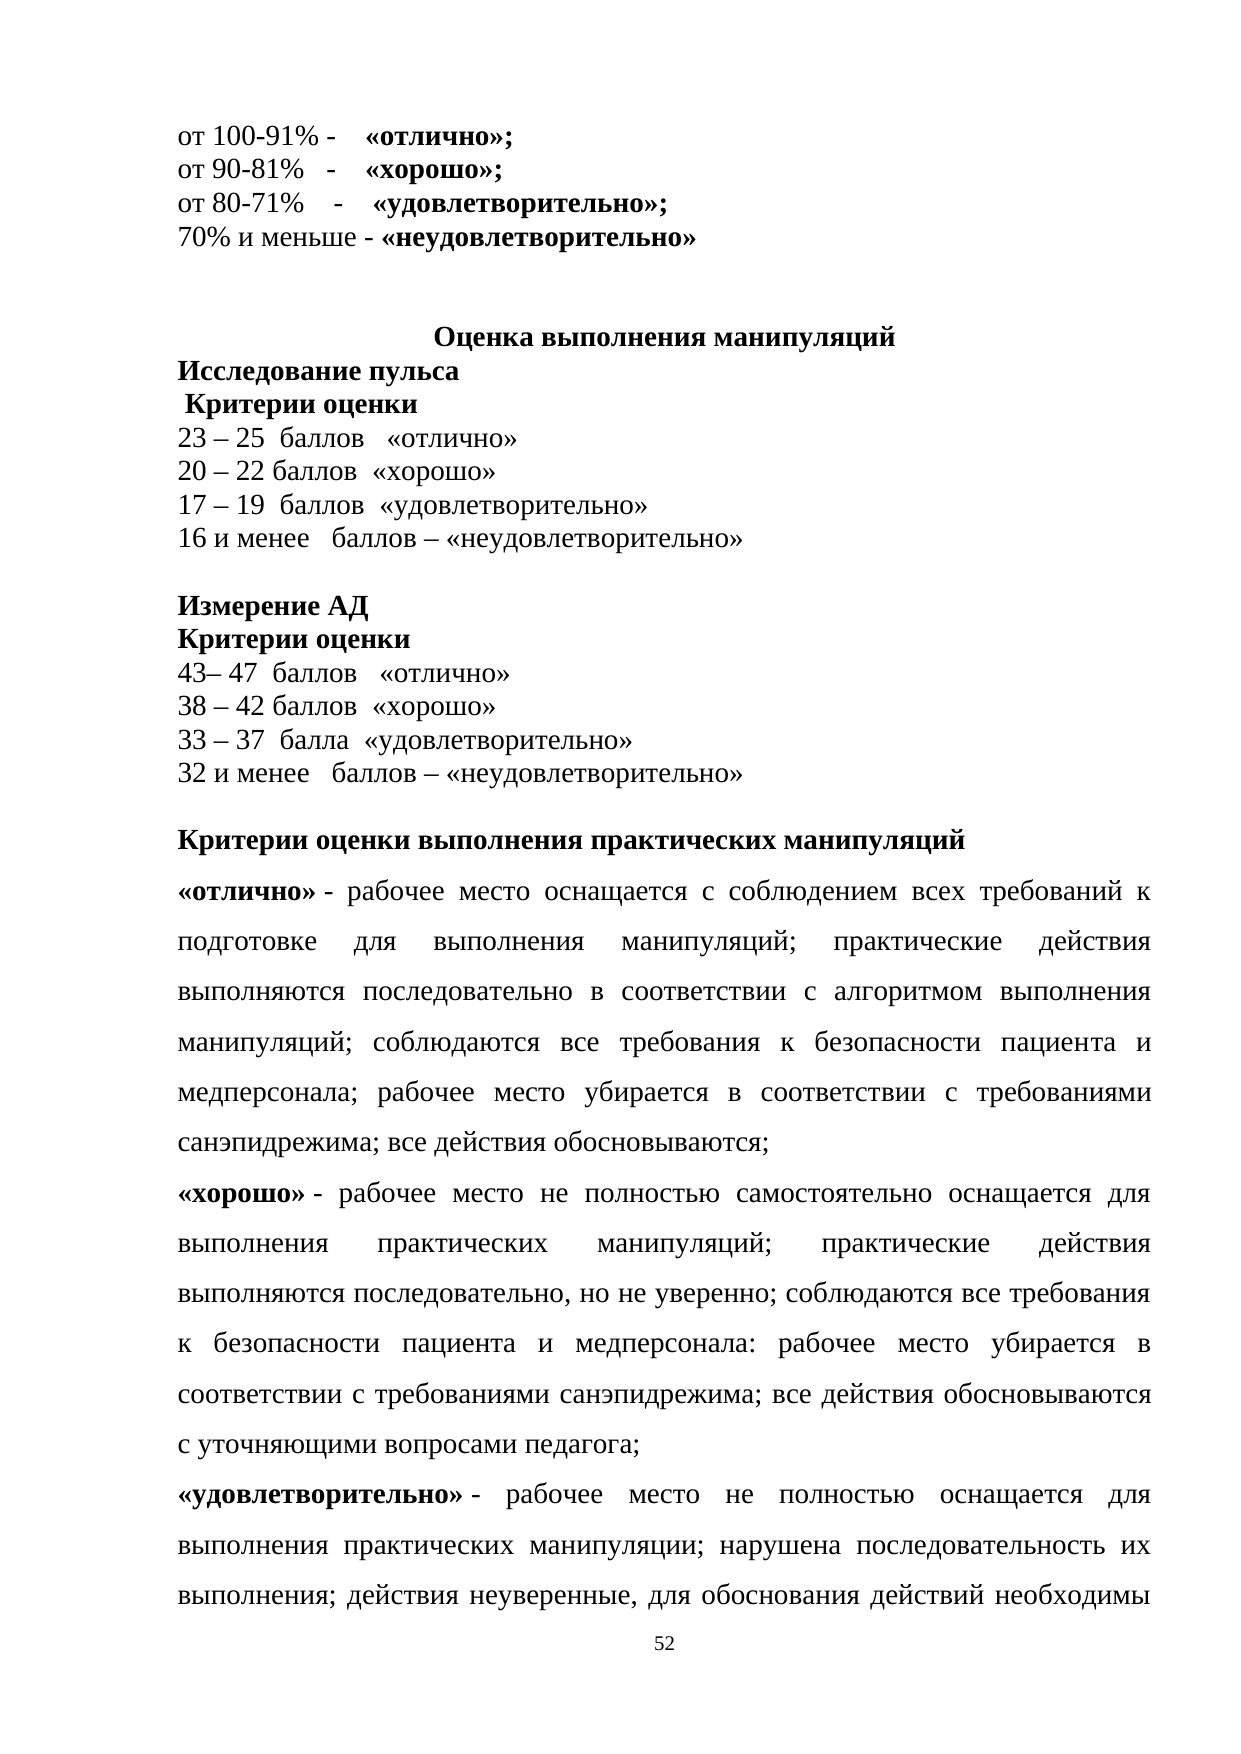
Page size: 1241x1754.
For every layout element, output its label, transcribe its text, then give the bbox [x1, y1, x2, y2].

text 43– 47 баллов «отлично» [177, 655, 1152, 688]
text 17 – 19 баллов «удовлетворительно» [177, 487, 1152, 521]
text 20 – 22 баллов «хорошо» [177, 453, 1152, 487]
text Оценка выполнения манипуляций [177, 319, 1152, 353]
text 33 – 37 балла «удовлетворительно» [177, 722, 1152, 755]
text от 100-91% - «отлично»; [177, 118, 1152, 152]
text 70% и меньше - «неудовлетворительно» [177, 219, 1152, 252]
text Исследование пульса [177, 353, 1152, 386]
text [177, 1477, 1152, 1611]
text Критерии оценки выполнения практических манипуляций [177, 822, 1152, 856]
text Критерии оценки [177, 621, 1152, 655]
text от 90-81% - «хорошо»; [177, 152, 1152, 185]
text Измерение АД [177, 588, 1152, 621]
text «отлично» - рабочее место оснащается с соблюдением всех требований к подготовке для выполнения манипуляций; практические действия выполняются последовательно в соответствии с алгоритмом выполнения манипуляций; соблюдаются все требования к безопасности пациента и медперсонала; рабочее место убирается в соответствии с требованиями санэпидрежима; все действия обосновываются; [177, 873, 1152, 1158]
text 32 и менее баллов – «неудовлетворительно» [177, 755, 1152, 789]
text 16 и менее баллов – «неудовлетворительно» [177, 521, 1152, 554]
text Критерии оценки [177, 386, 1152, 420]
text 23 – 25 баллов «отлично» [177, 420, 1152, 453]
text 38 – 42 баллов «хорошо» [177, 688, 1152, 722]
text «хорошо» - рабочее место не полностью самостоятельно оснащается для выполнения практических манипуляций; практические действия выполняются последовательно, но не уверенно; соблюдаются все требования к безопасности пациента и медперсонала: рабочее место убирается в соответствии с требованиями санэпидрежима; все действия обосновываются с уточняющими вопросами педагога; [177, 1175, 1152, 1460]
text от 80-71% - «удовлетворительно»; [177, 185, 1152, 219]
